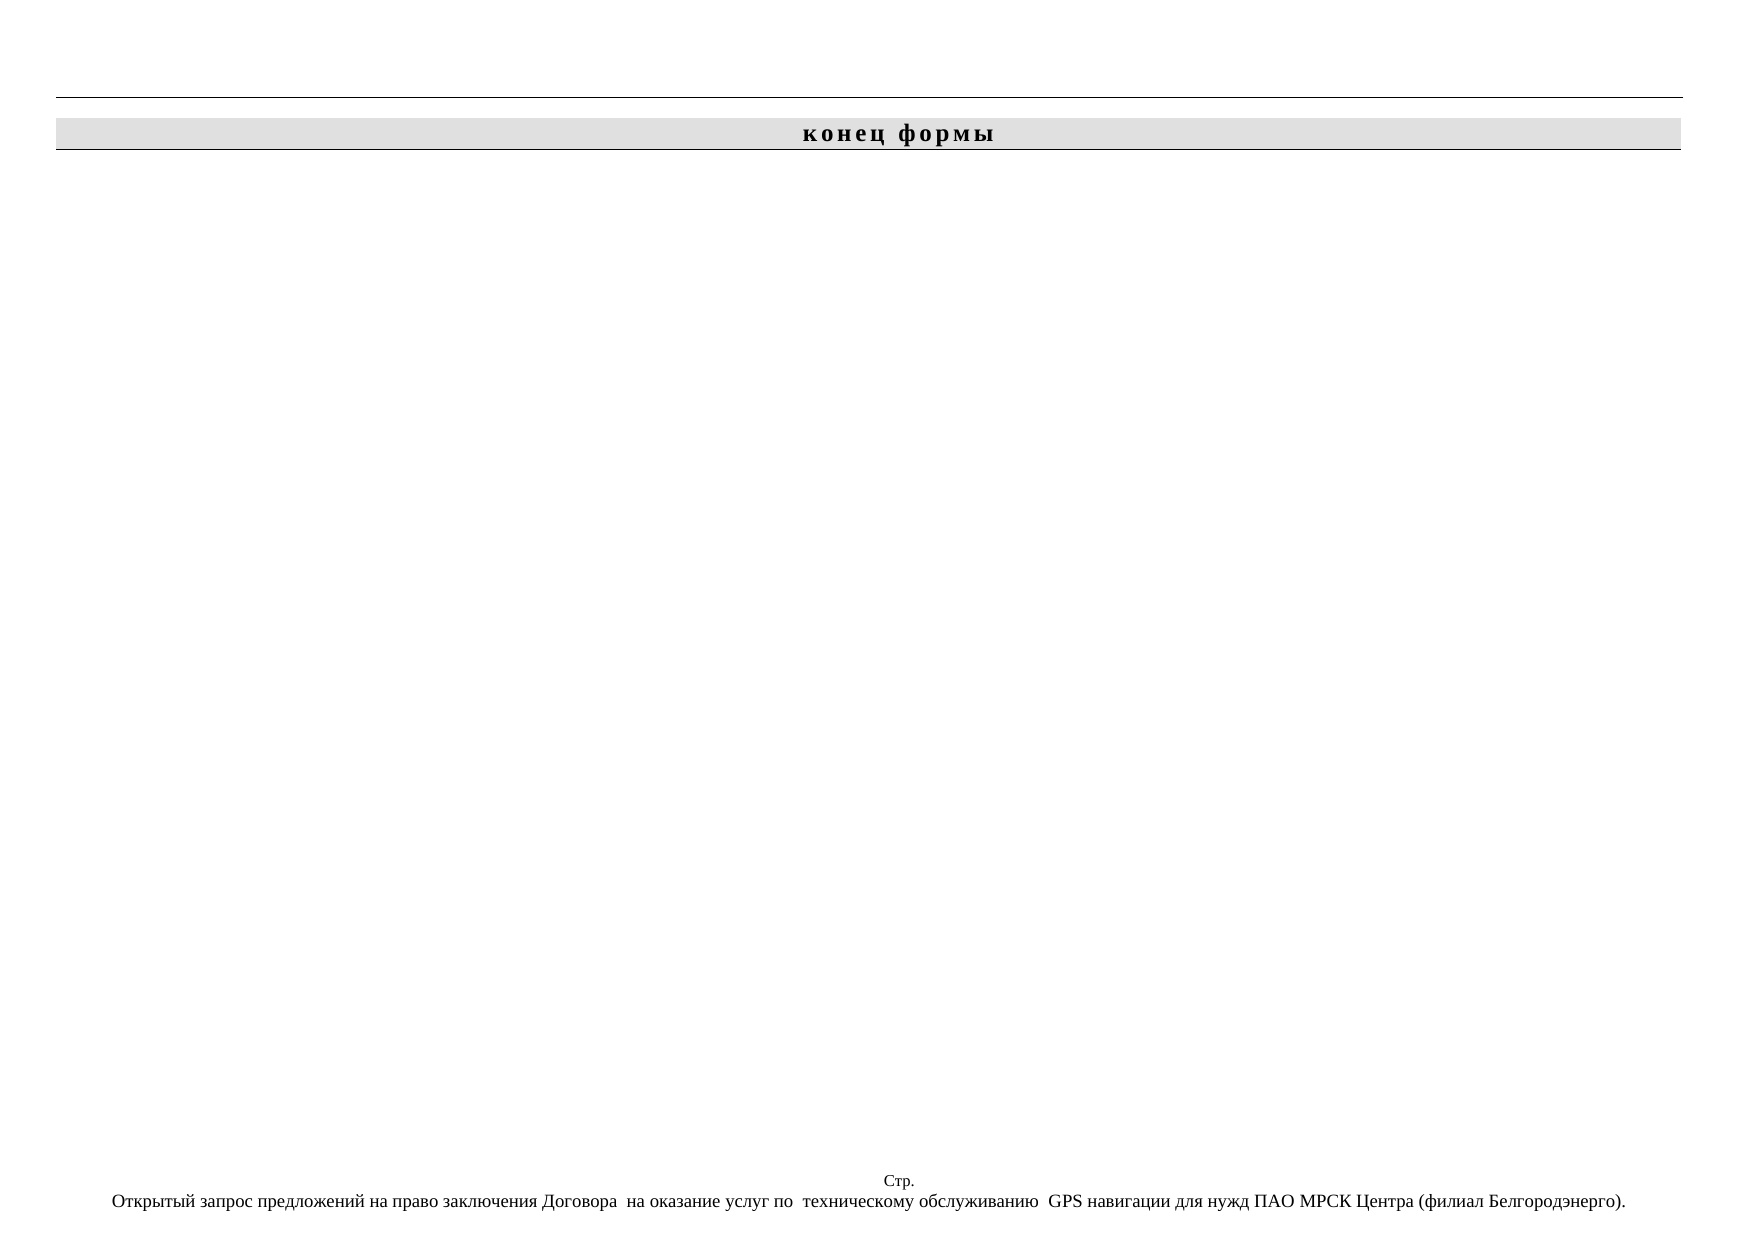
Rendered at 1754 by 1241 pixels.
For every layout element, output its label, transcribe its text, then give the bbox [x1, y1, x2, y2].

text конец формы [56, 118, 1681, 149]
